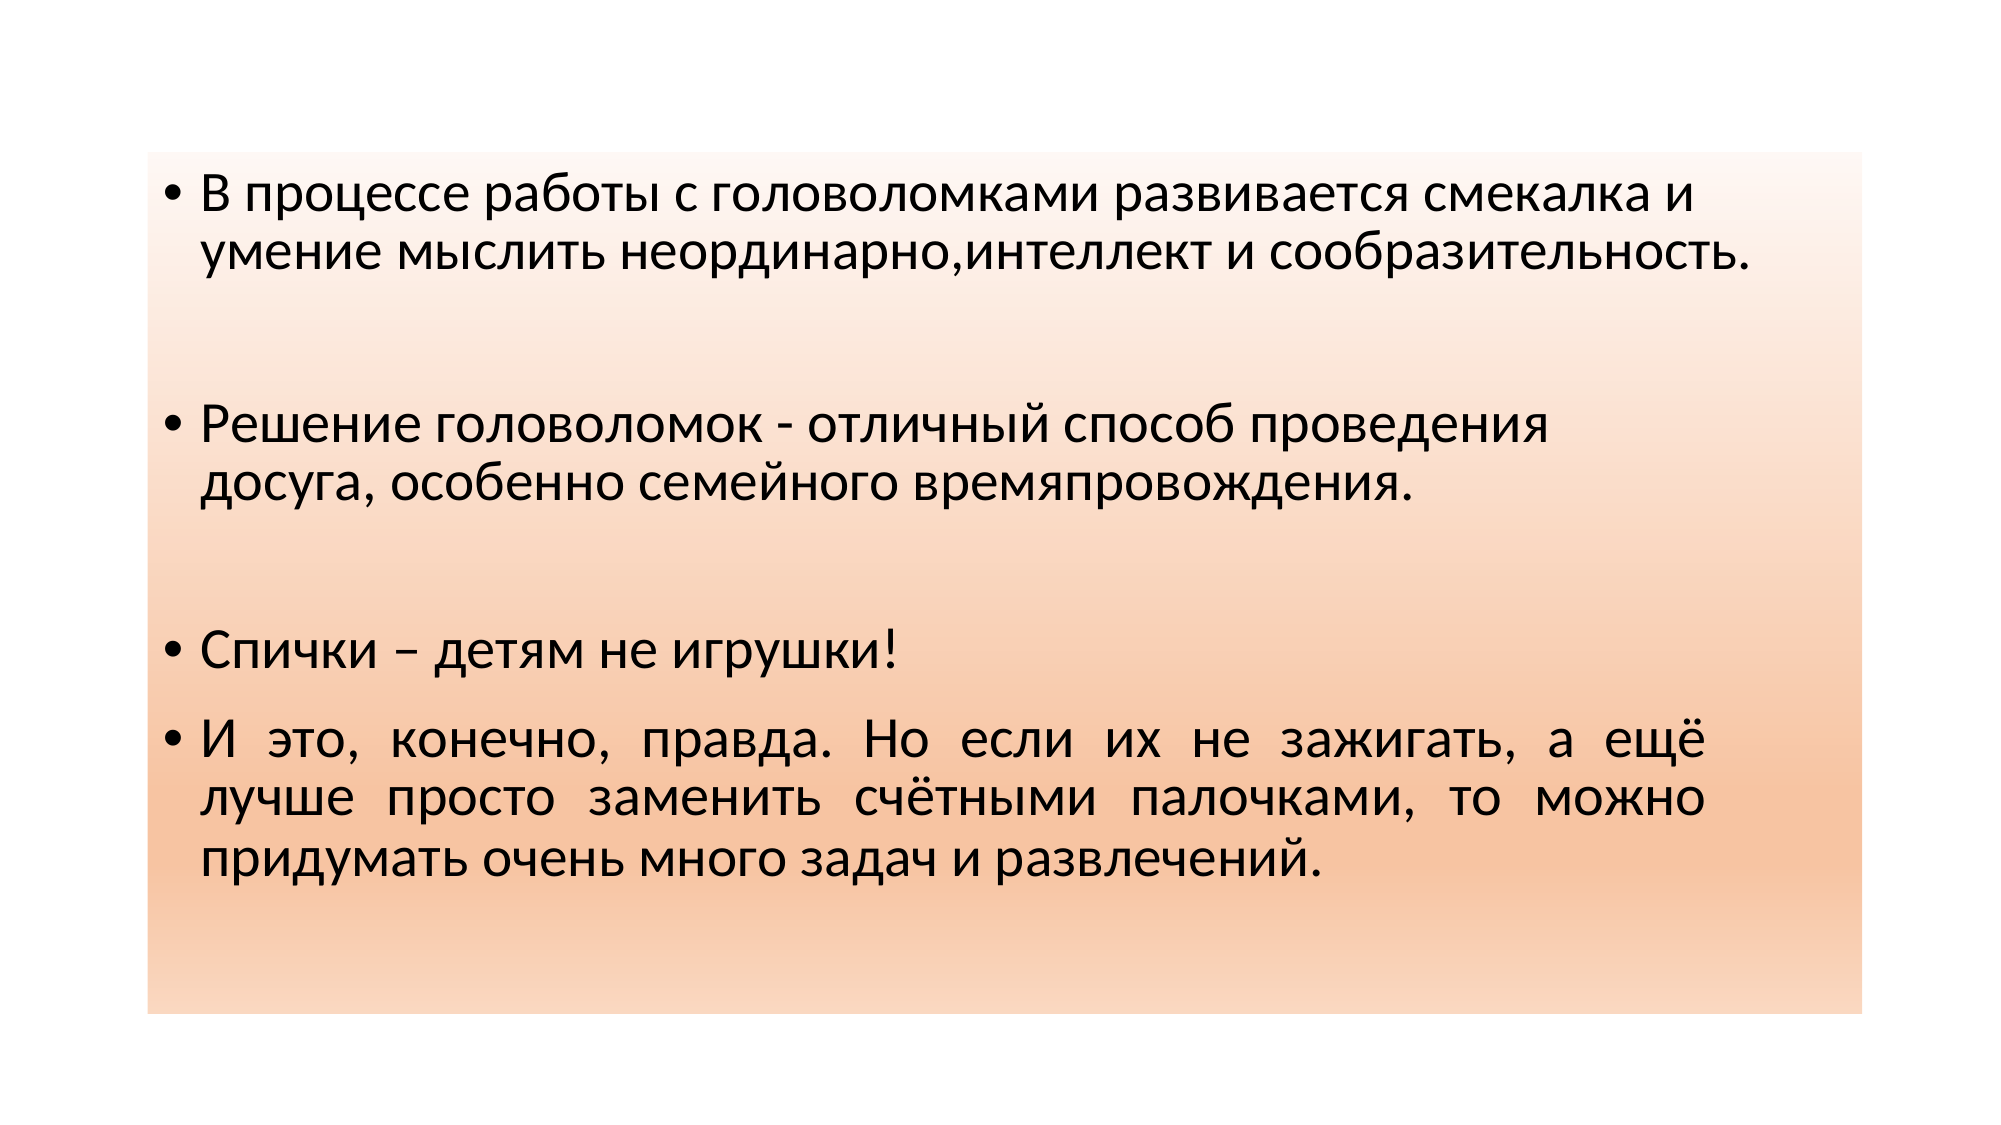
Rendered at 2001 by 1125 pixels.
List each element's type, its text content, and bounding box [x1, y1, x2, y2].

picture [147, 152, 1863, 1014]
list В процессе работы с головоломками развивается смекалка и умение мыслить неординарно,интеллект и сообразительность. [163, 164, 1777, 284]
list И это, конечно, правда. Но если их не зажигать, а ещё лучше просто заменить счётными палочками, то можно придумать очень много задач и развлечений. [163, 709, 1708, 891]
list Решение головоломок - отличный способ проведения досуга, особенно семейного времяпровождения. [163, 394, 1733, 515]
list Спички – детям не игрушки! [163, 612, 1850, 683]
